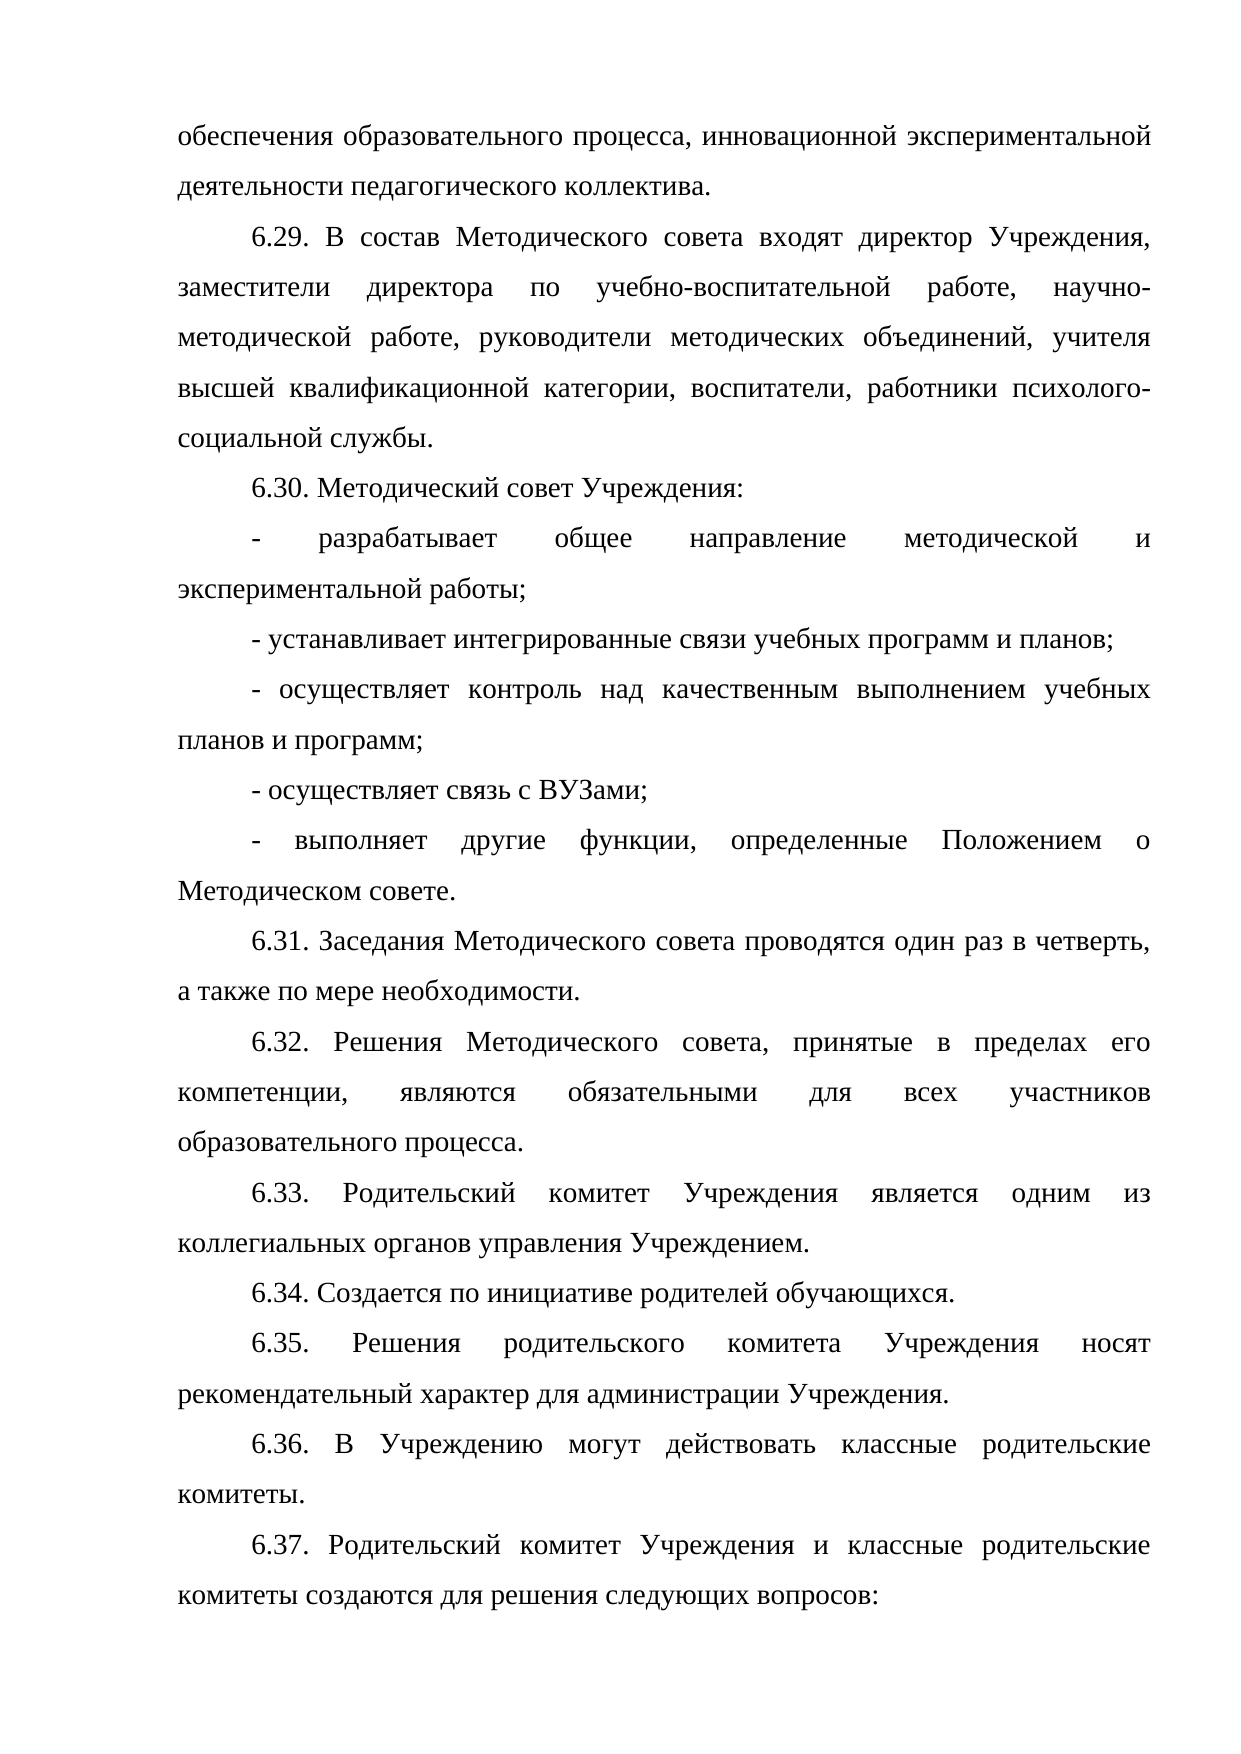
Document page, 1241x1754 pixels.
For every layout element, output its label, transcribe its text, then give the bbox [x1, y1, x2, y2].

list - осуществляет связь с ВУЗами; [177, 772, 1152, 806]
list - выполняет другие функции, определенные Положением о Методическом совете. [177, 822, 1152, 906]
list 6.37. Родительский комитет Учреждения и классные родительские комитеты создаются для решения следующих вопросов: [177, 1527, 1152, 1611]
list 6.35. Решения родительского комитета Учреждения носят рекомендательный характер для администрации Учреждения. [177, 1326, 1152, 1409]
list - разрабатывает общее направление методической и экспериментальной работы; [177, 521, 1152, 604]
list - устанавливает интегрированные связи учебных программ и планов; [177, 621, 1152, 655]
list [177, 118, 1152, 202]
list 6.29. В состав Методического совета входят директор Учреждения, заместители директора по учебно-воспитательной работе, научно-методической работе, руководители методических объединений, учителя высшей квалификационной категории, воспитатели, работники психолого-социальной службы. [177, 219, 1152, 453]
list 6.32. Решения Методического совета, принятые в пределах его компетенции, являются обязательными для всех участников образовательного процесса. [177, 1024, 1152, 1158]
list 6.36. В Учреждению могут действовать классные родительские комитеты. [177, 1426, 1152, 1510]
list 6.33. Родительский комитет Учреждения является одним из коллегиальных органов управления Учреждением. [177, 1175, 1152, 1258]
list 6.34. Создается по инициативе родителей обучающихся. [177, 1275, 1152, 1309]
list 6.31. Заседания Методического совета проводятся один раз в четверть, а также по мере необходимости. [177, 923, 1152, 1007]
list 6.30. Методический совет Учреждения: [177, 470, 1152, 504]
list - осуществляет контроль над качественным выполнением учебных планов и программ; [177, 672, 1152, 755]
